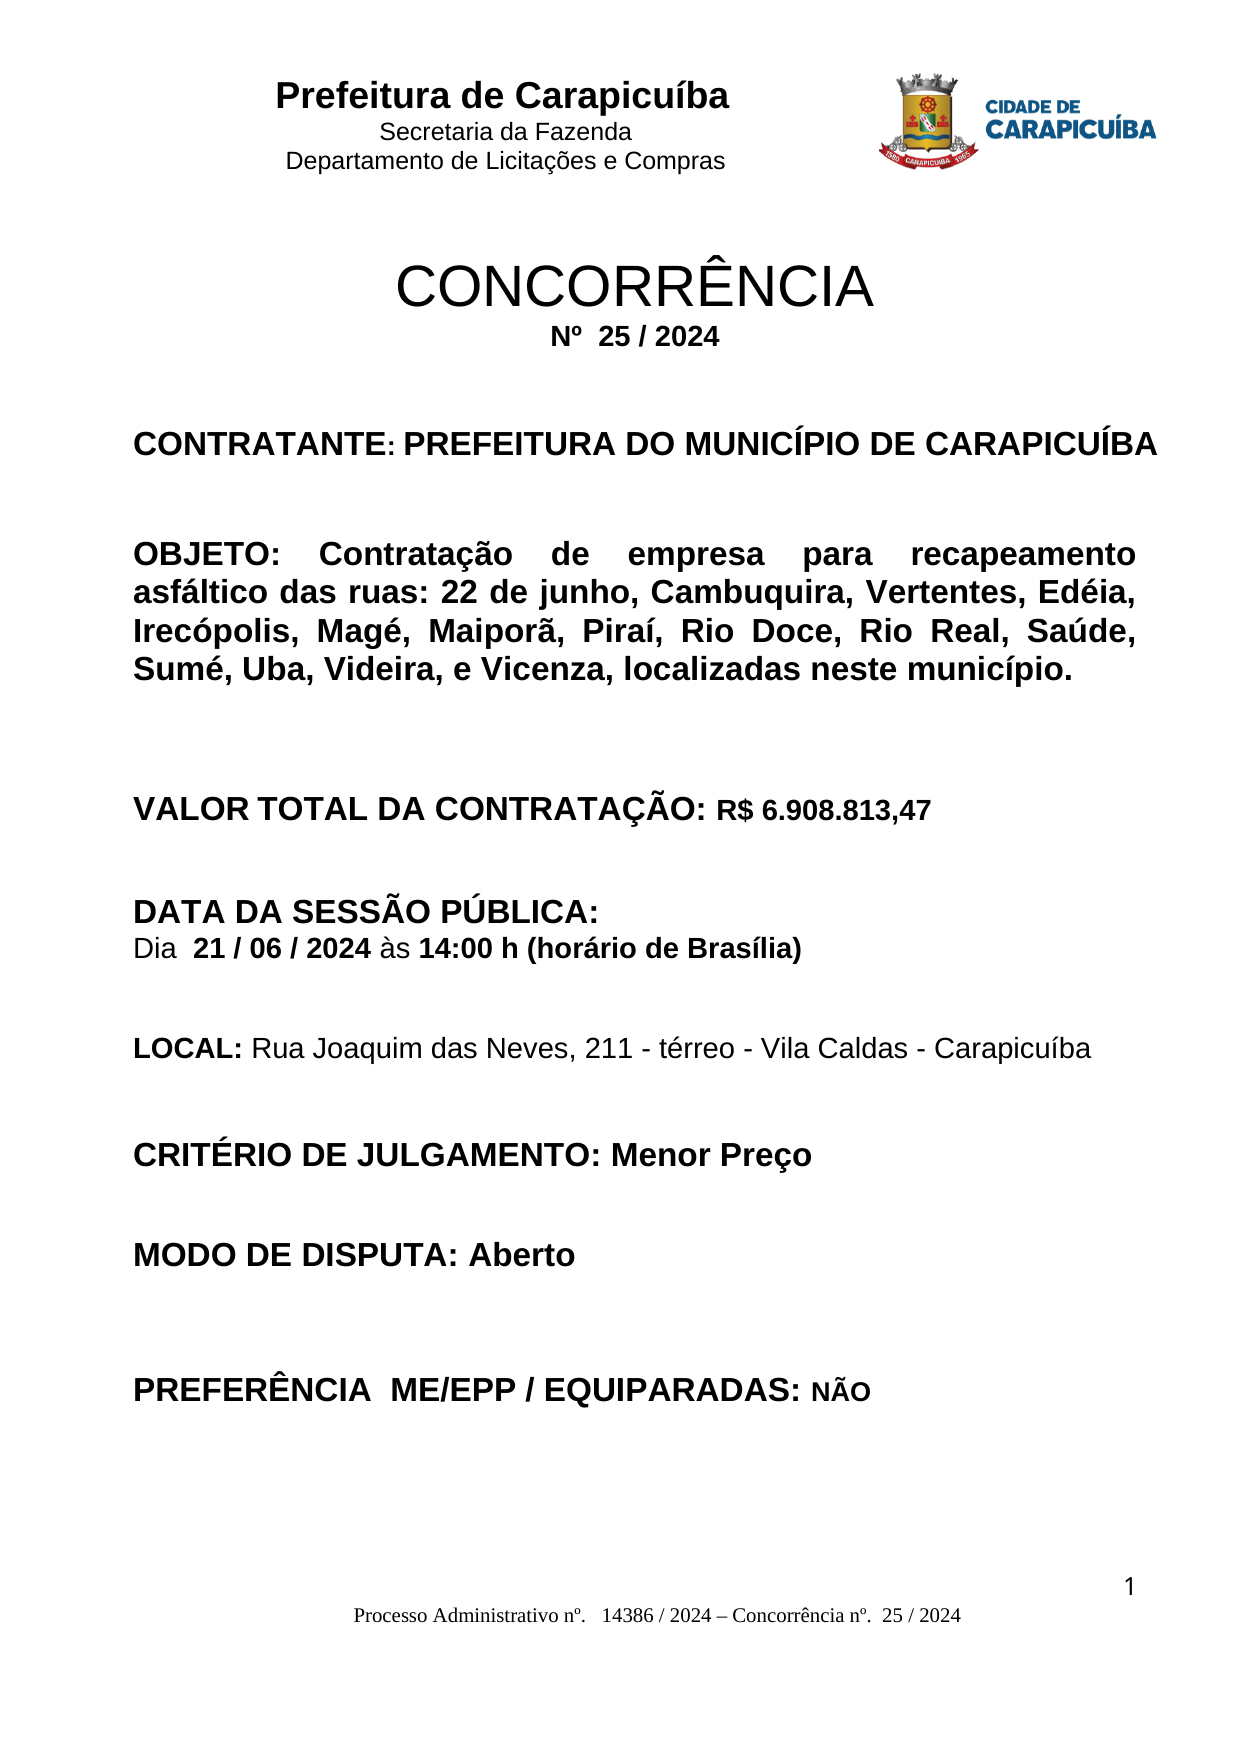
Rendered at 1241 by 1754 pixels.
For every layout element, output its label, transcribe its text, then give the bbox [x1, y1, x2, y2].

text Nº 25 / 2024 [133, 319, 1137, 352]
picture [877, 65, 1159, 172]
text CONCORRÊNCIA [133, 252, 1137, 319]
text VALOR TOTAL DA CONTRATAÇÃO: R$ 6.908.813,47 [133, 789, 1137, 827]
text Critério de Julgamento: Menor Preço [133, 1134, 1137, 1173]
text LOCAL: Rua Joaquim das Neves, 211 - térreo - Vila Caldas - Carapicuíba [133, 1031, 1137, 1065]
text DATA DA SESSÃO PÚBLICA: [133, 892, 1137, 931]
text PREFERÊNCIA ME/EPP / EQUIPARADAS: NÃO [133, 1370, 1137, 1408]
text Dia 21 / 06 / 2024 às 14:00 h (horário de Brasília) [133, 931, 1137, 964]
text OBJETO: Contratação de empresa para recapeamento asfáltico das ruas: 22 de junho, Cambuquira, Vertentes, Edéia, Irecópolis, Magé, Maiporã, Piraí, Rio Doce, Rio Real, Saúde, Sumé, Uba, Videira, e Vicenza, localizadas neste município. [133, 534, 1137, 688]
text CONTRATANTE: PREFEITURA DO MUNICÍPIO DE CARAPICUÍBA [133, 424, 1240, 462]
text Modo de disputa: Aberto [133, 1236, 1137, 1274]
